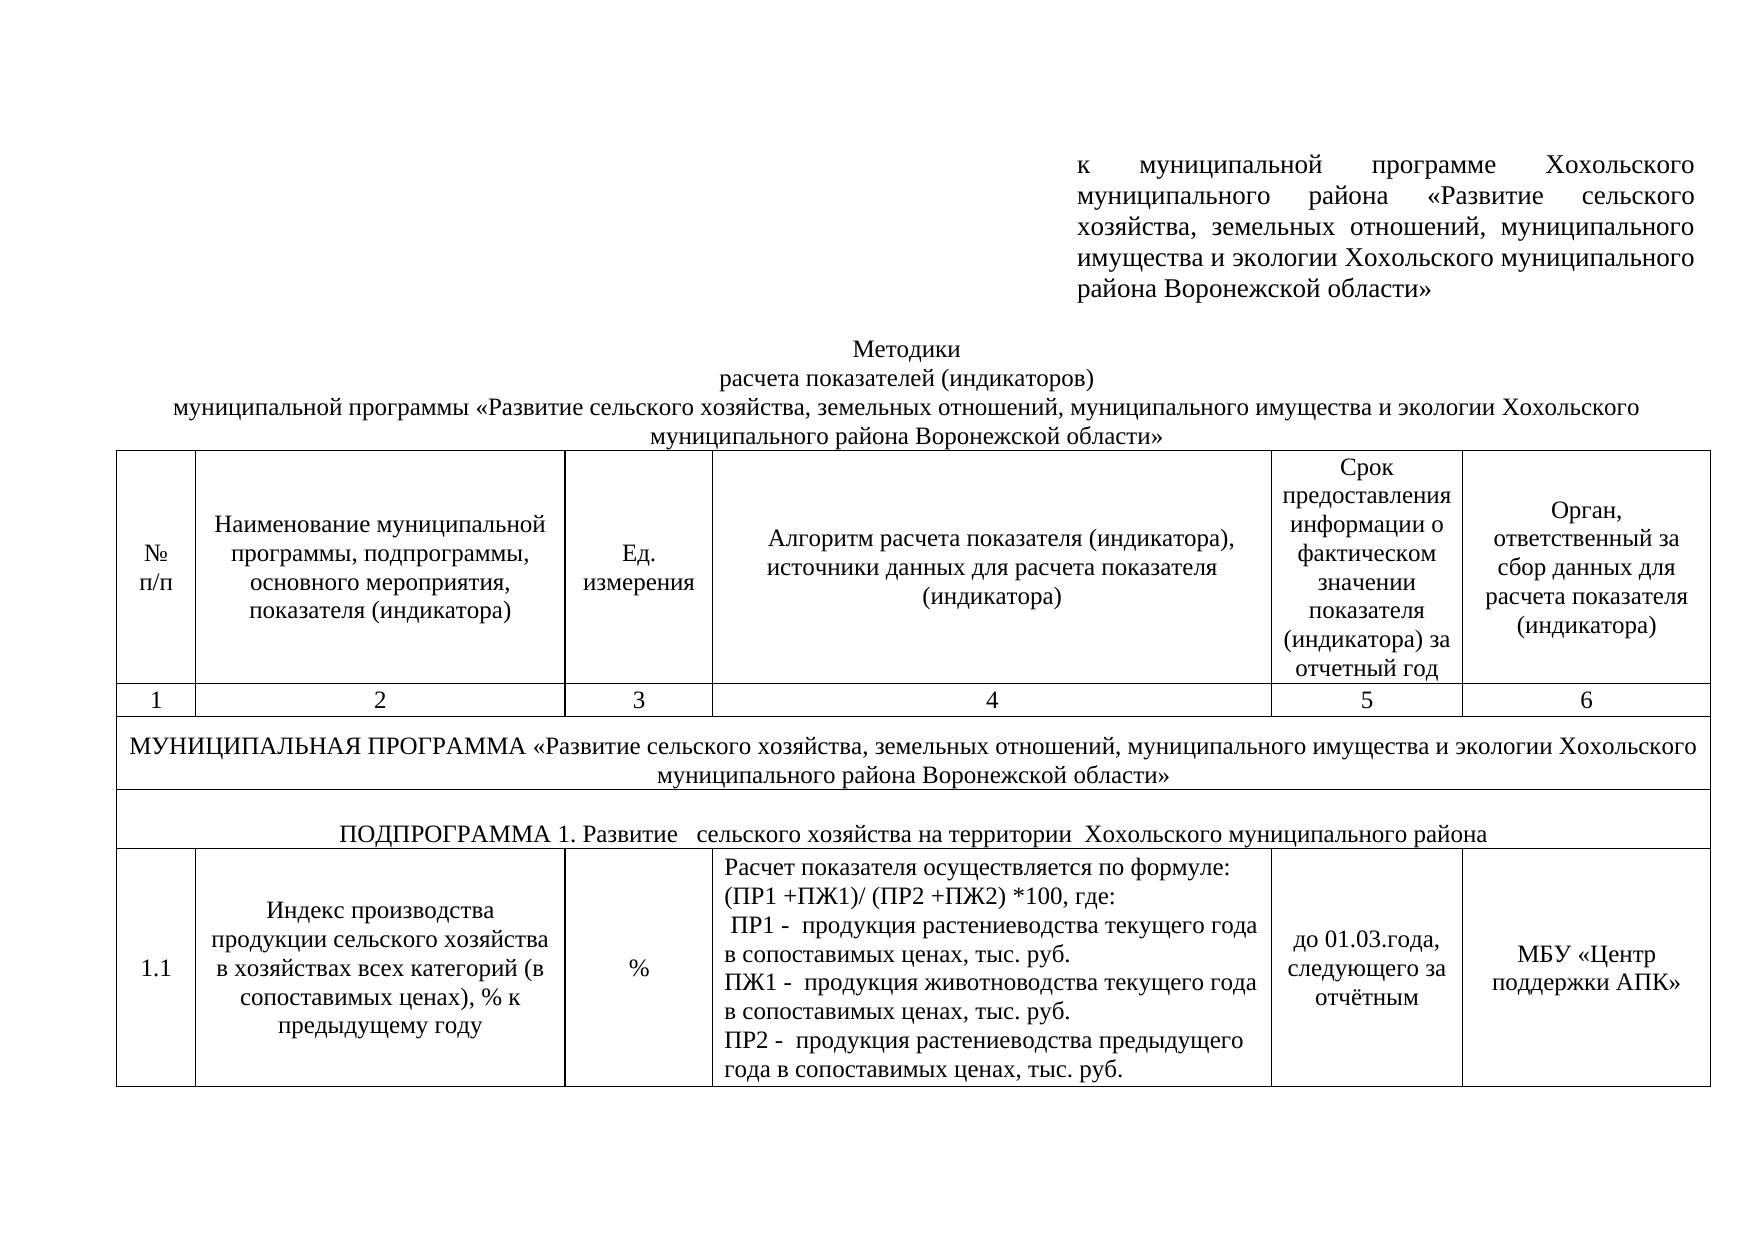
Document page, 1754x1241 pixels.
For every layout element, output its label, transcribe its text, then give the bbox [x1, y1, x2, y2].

table_cell 1.1 [117, 849, 195, 1086]
table_cell 6 [1463, 684, 1710, 716]
table_header Алгоритм расчета показателя (индикатора), источники данных для расчета показателя (индикатора) [713, 451, 1271, 683]
table_header Орган, ответственный за сбор данных для расчета показателя (индикатора) [1463, 451, 1710, 683]
table_cell МУНИЦИПАЛЬНАЯ ПРОГРАММА «Развитие сельского хозяйства, земельных отношений, муниципального имущества и экологии Хохольского муниципального района Воронежской области» [117, 717, 1710, 788]
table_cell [713, 849, 1271, 1086]
table_cell 5 [1272, 684, 1462, 716]
table_cell 3 [566, 684, 712, 716]
table_cell % [566, 849, 712, 1086]
table_cell 2 [196, 684, 564, 716]
table_cell ПОДПРОГРАММА 1. Развитие сельского хозяйства на территории Хохольского муниципального района [117, 790, 1710, 848]
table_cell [196, 849, 564, 1086]
text Методики расчета показателей (индикаторов) муниципальной программы «Развитие сельского хозяйства, земельных отношений, муниципального имущества и экологии Хохольского муниципального района Воронежской области» [118, 334, 1695, 449]
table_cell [1272, 849, 1462, 1086]
table_header Срок предоставления информации о фактическом значении показателя (индикатора) за отчетный год [1272, 451, 1462, 683]
table_cell 4 [713, 684, 1271, 716]
table_header Наименование муниципальной программы, подпрограммы, основного мероприятия, показателя (индикатора) [196, 451, 564, 683]
table_header № п/п [117, 451, 195, 683]
table_cell 1 [117, 684, 195, 716]
text к муниципальной программе Хохольского муниципального района «Развитие сельского хозяйства, земельных отношений, муниципального имущества и экологии Хохольского муниципального района Воронежской области» [1077, 148, 1695, 303]
table_header Ед. измерения [566, 451, 712, 683]
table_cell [1463, 849, 1710, 1086]
